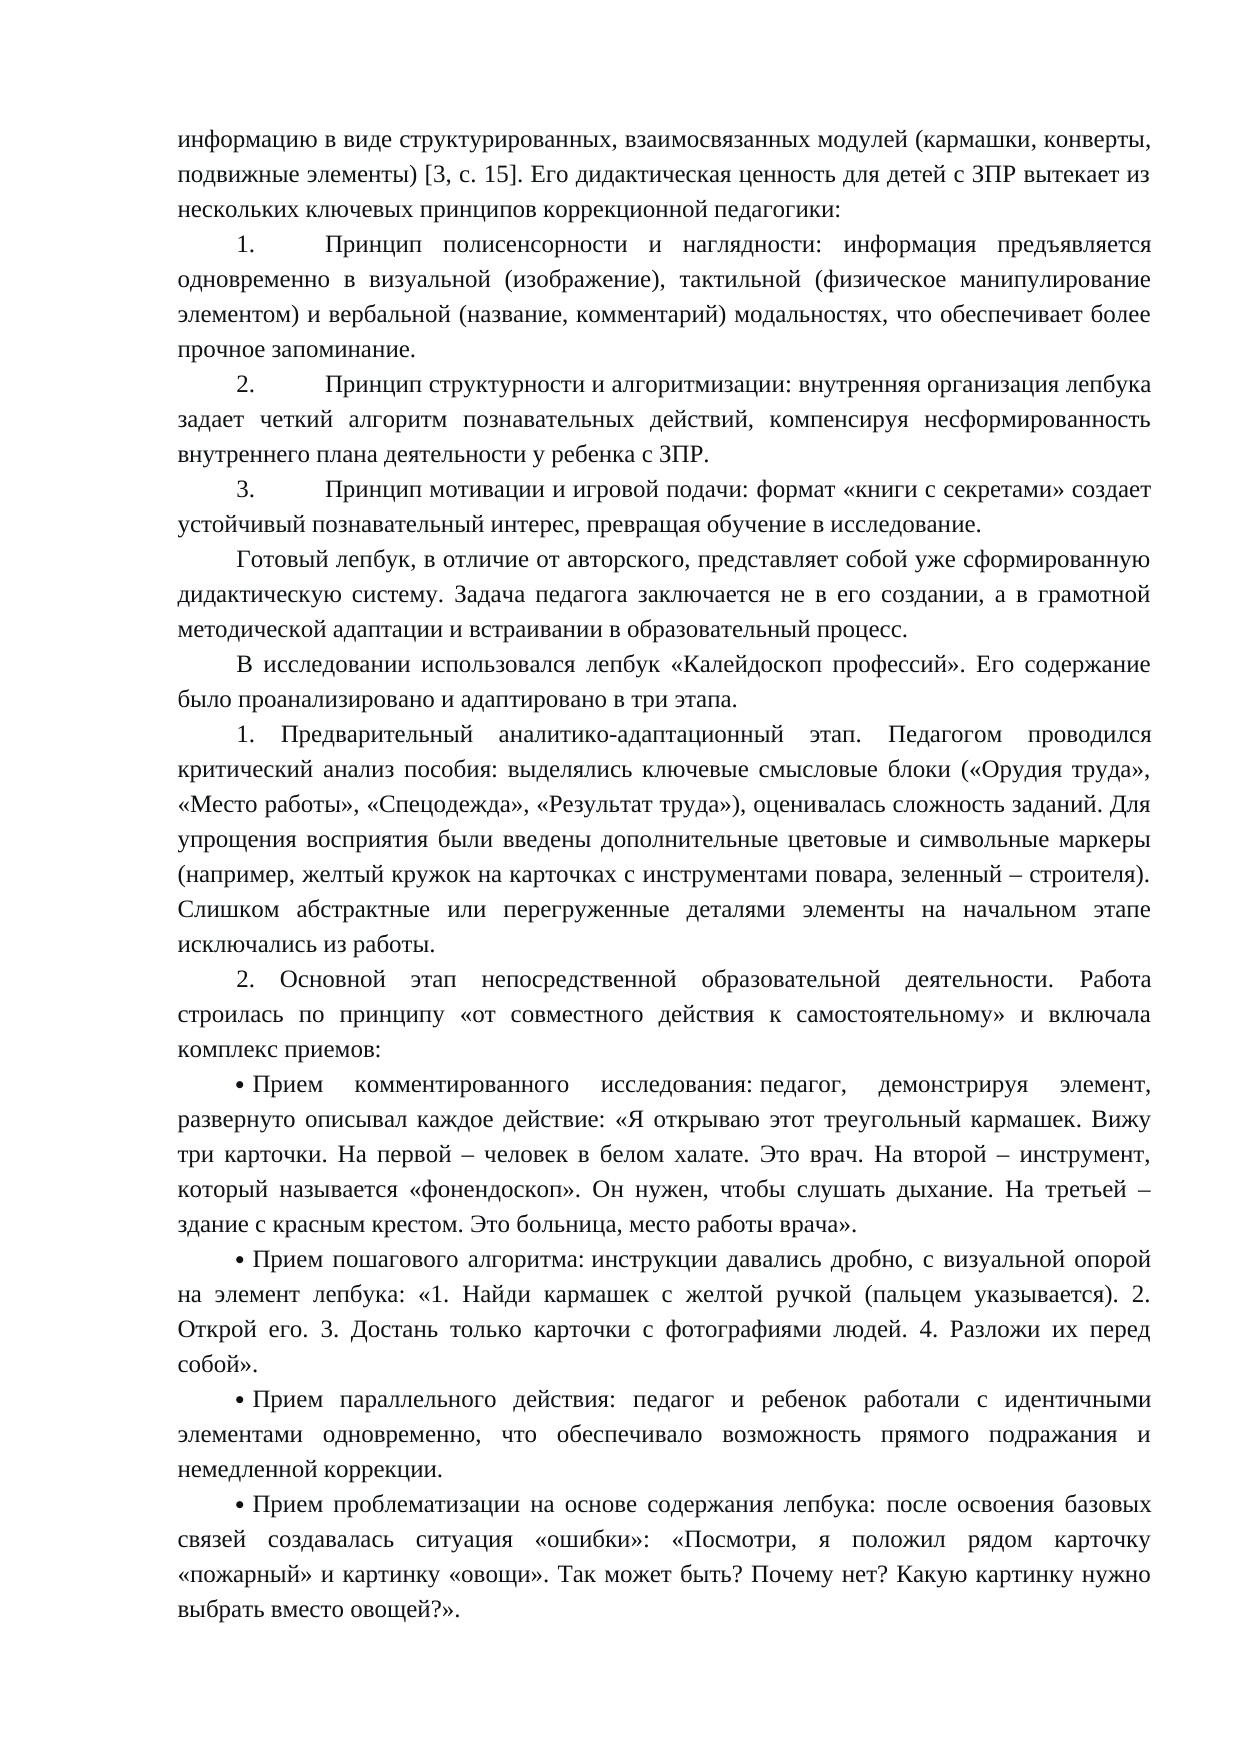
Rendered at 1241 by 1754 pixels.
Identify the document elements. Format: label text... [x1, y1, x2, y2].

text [177, 118, 1152, 223]
text В исследовании использовался лепбук «Калейдоскоп профессий». Его содержание было проанализировано и адаптировано в три этапа. [177, 643, 1152, 713]
list Прием параллельного действия: педагог и ребенок работали с идентичными элементами одновременно, что обеспечивало возможность прямого подражания и немедленной коррекции. [177, 1378, 1152, 1483]
text 1. Предварительный аналитико-адаптационный этап. Педагогом проводился критический анализ пособия: выделялись ключевые смысловые блоки («Орудия труда», «Место работы», «Спецодежда», «Результат труда»), оценивалась сложность заданий. Для упрощения восприятия были введены дополнительные цветовые и символьные маркеры (например, желтый кружок на карточках с инструментами повара, зеленный – строителя). Слишком абстрактные или перегруженные деталями элементы на начальном этапе исключались из работы. [177, 713, 1152, 958]
list Прием пошагового алгоритма: инструкции давались дробно, с визуальной опорой на элемент лепбука: «1. Найди кармашек с желтой ручкой (пальцем указывается). 2. Открой его. 3. Достань только карточки с фотографиями людей. 4. Разложи их перед собой». [177, 1238, 1152, 1378]
list Прием комментированного исследования: педагог, демонстрируя элемент, развернуто описывал каждое действие: «Я открываю этот треугольный кармашек. Вижу три карточки. На первой – человек в белом халате. Это врач. На второй – инструмент, который называется «фонендоскоп». Он нужен, чтобы слушать дыхание. На третьей – здание с красным крестом. Это больница, место работы врача». [177, 1063, 1152, 1238]
text Готовый лепбук, в отличие от авторского, представляет собой уже сформированную дидактическую систему. Задача педагога заключается не в его создании, а в грамотной методической адаптации и встраивании в образовательный процесс. [177, 538, 1152, 643]
list Прием проблематизации на основе содержания лепбука: после освоения базовых связей создавалась ситуация «ошибки»: «Посмотри, я положил рядом карточку «пожарный» и картинку «овощи». Так может быть? Почему нет? Какую картинку нужно выбрать вместо овощей?». [177, 1483, 1152, 1623]
list Принцип полисенсорности и наглядности: информация предъявляется одновременно в визуальной (изображение), тактильной (физическое манипулирование элементом) и вербальной (название, комментарий) модальностях, что обеспечивает более прочное запоминание. [177, 223, 1152, 363]
list Принцип структурности и алгоритмизации: внутренняя организация лепбука задает четкий алгоритм познавательных действий, компенсируя несформированность внутреннего плана деятельности у ребенка с ЗПР. [177, 363, 1152, 468]
text 2. Основной этап непосредственной образовательной деятельности. Работа строилась по принципу «от совместного действия к самостоятельному» и включала комплекс приемов: [177, 958, 1152, 1063]
list Принцип мотивации и игровой подачи: формат «книги с секретами» создает устойчивый познавательный интерес, превращая обучение в исследование. [177, 468, 1152, 538]
